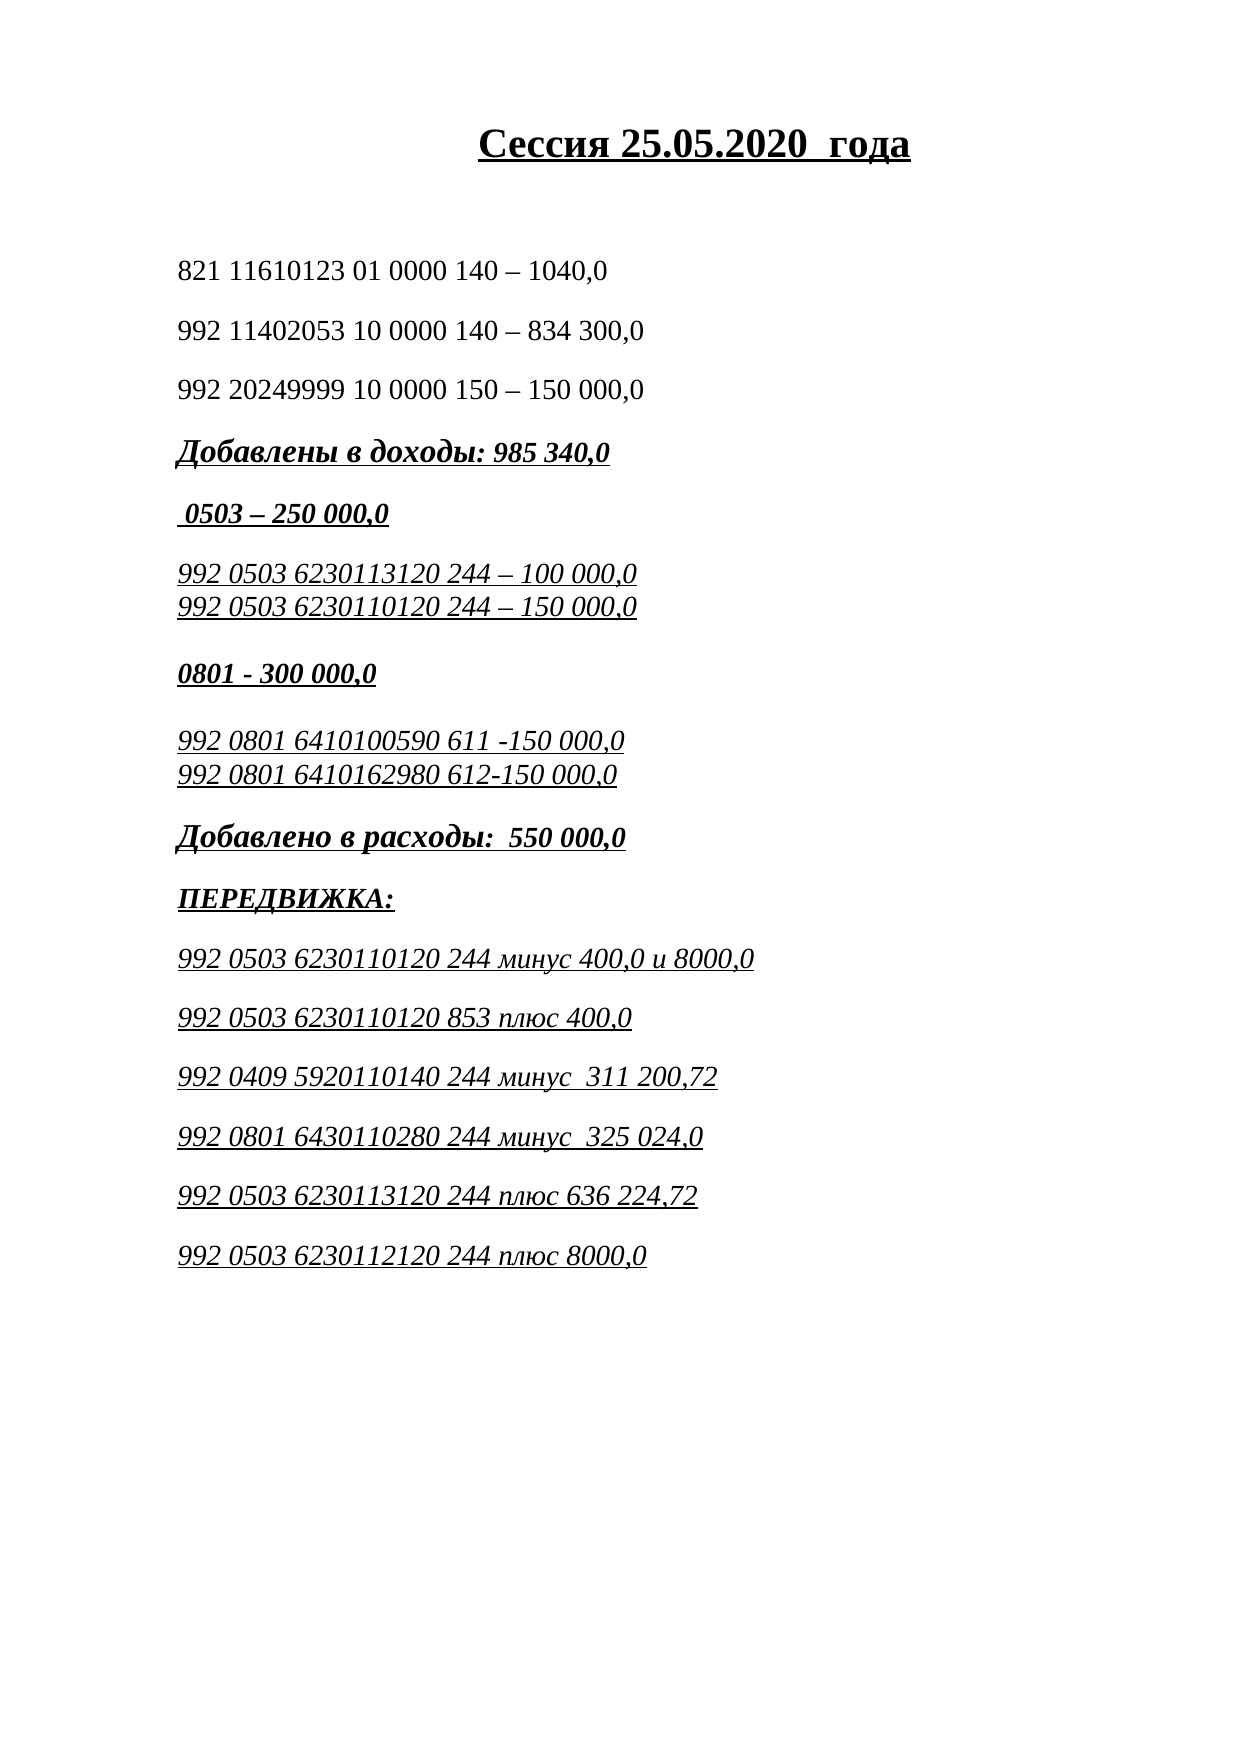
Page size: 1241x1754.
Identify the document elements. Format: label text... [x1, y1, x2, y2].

text 0801 - 300 000,0 [177, 656, 1211, 690]
text 992 0503 6230110120 853 плюс 400,0 [177, 1000, 1211, 1034]
text 992 0503 6230110120 244 минус 400,0 и 8000,0 [177, 941, 1211, 974]
text 992 0503 6230113120 244 плюс 636 224,72 [177, 1178, 1211, 1212]
text 992 0409 5920110140 244 минус 311 200,72 [177, 1059, 1211, 1093]
text 992 0801 6410100590 611 -150 000,0 [177, 723, 1211, 757]
text 992 0503 6230113120 244 – 100 000,0 [177, 556, 1211, 589]
text Добавлены в доходы: 985 340,0 [177, 432, 1211, 470]
text 992 20249999 10 0000 150 – 150 000,0 [177, 372, 1211, 406]
text 992 0801 6410162980 612-150 000,0 [177, 757, 1211, 791]
text 992 11402053 10 0000 140 – 834 300,0 [177, 313, 1211, 346]
text Добавлено в расходы: 550 000,0 [177, 816, 1211, 855]
text 821 11610123 01 0000 140 – 1040,0 [177, 253, 1211, 287]
text 992 0801 6430110280 244 минус 325 024,0 [177, 1119, 1211, 1152]
text 992 0503 6230110120 244 – 150 000,0 [177, 589, 1211, 623]
text 992 0503 6230112120 244 плюс 8000,0 [177, 1238, 1211, 1271]
text ПЕРЕДВИЖКА: [177, 881, 1211, 915]
text Сессия 25.05.2020 года [177, 118, 1211, 166]
text 0503 – 250 000,0 [177, 496, 1211, 530]
